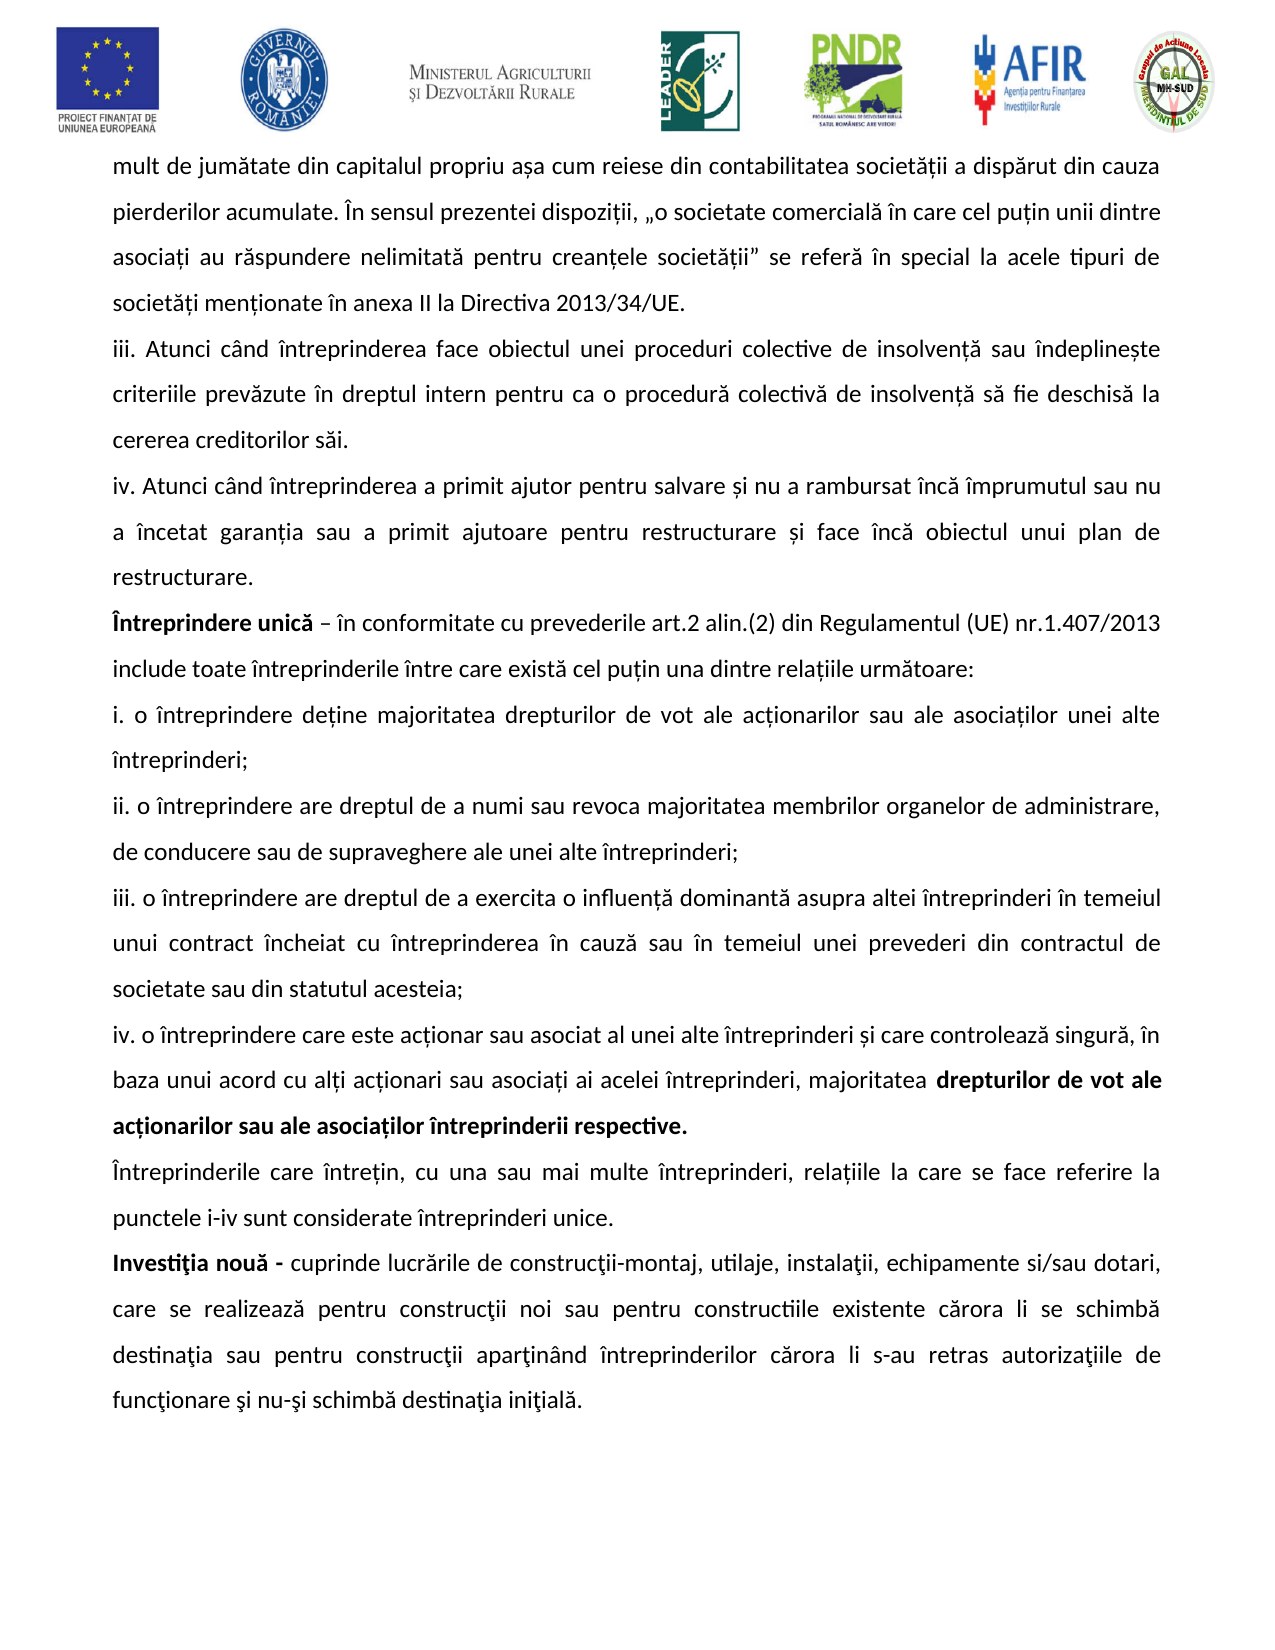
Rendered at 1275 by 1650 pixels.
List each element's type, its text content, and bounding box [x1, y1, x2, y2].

picture [27, 19, 1235, 132]
text Investiţia nouă - cuprinde lucrările de construcţii-montaj, utilaje, instalaţii, echipamente si/sau dotari, care se realizează pentru construcţii noi sau pentru constructiile existente cărora li se schimbă destinaţia sau pentru construcţii aparţinând întreprinderilor cărora li s-au retras autorizaţiile de funcţionare şi nu-şi schimbă destinaţia iniţială. [112, 1247, 1162, 1415]
text Întreprinderile care întrețin, cu una sau mai multe întreprinderi, relațiile la care se face referire la punctele i-iv sunt considerate întreprinderi unice. [112, 1156, 1162, 1232]
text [112, 150, 1162, 318]
text i. o întreprindere deține majoritatea drepturilor de vot ale acționarilor sau ale asociaților unei alte întreprinderi; [112, 699, 1162, 775]
text Întreprindere unică – în conformitate cu prevederile art.2 alin.(2) din Regulamentul (UE) nr.1.407/2013 include toate întreprinderile între care există cel puțin una dintre relațiile următoare: [112, 607, 1162, 683]
text iv. o întreprindere care este acționar sau asociat al unei alte întreprinderi și care controlează singură, în baza unui acord cu alți acționari sau asociați ai acelei întreprinderi, majoritatea drepturilor de vot ale acționarilor sau ale asociaților întreprinderii respective. [112, 1019, 1162, 1141]
text iii. o întreprindere are dreptul de a exercita o influență dominantă asupra altei întreprinderi în temeiul unui contract încheiat cu întreprinderea în cauză sau în temeiul unei prevederi din contractul de societate sau din statutul acesteia; [112, 882, 1162, 1004]
text iii. Atunci când întreprinderea face obiectul unei proceduri colective de insolvență sau îndeplinește criteriile prevăzute în dreptul intern pentru ca o procedură colectivă de insolvență să fie deschisă la cererea creditorilor săi. [112, 333, 1162, 455]
text iv. Atunci când întreprinderea a primit ajutor pentru salvare și nu a rambursat încă împrumutul sau nu a încetat garanția sau a primit ajutoare pentru restructurare și face încă obiectul unui plan de restructurare. [112, 470, 1162, 592]
text ii. o întreprindere are dreptul de a numi sau revoca majoritatea membrilor organelor de administrare, de conducere sau de supraveghere ale unei alte întreprinderi; [112, 790, 1162, 866]
